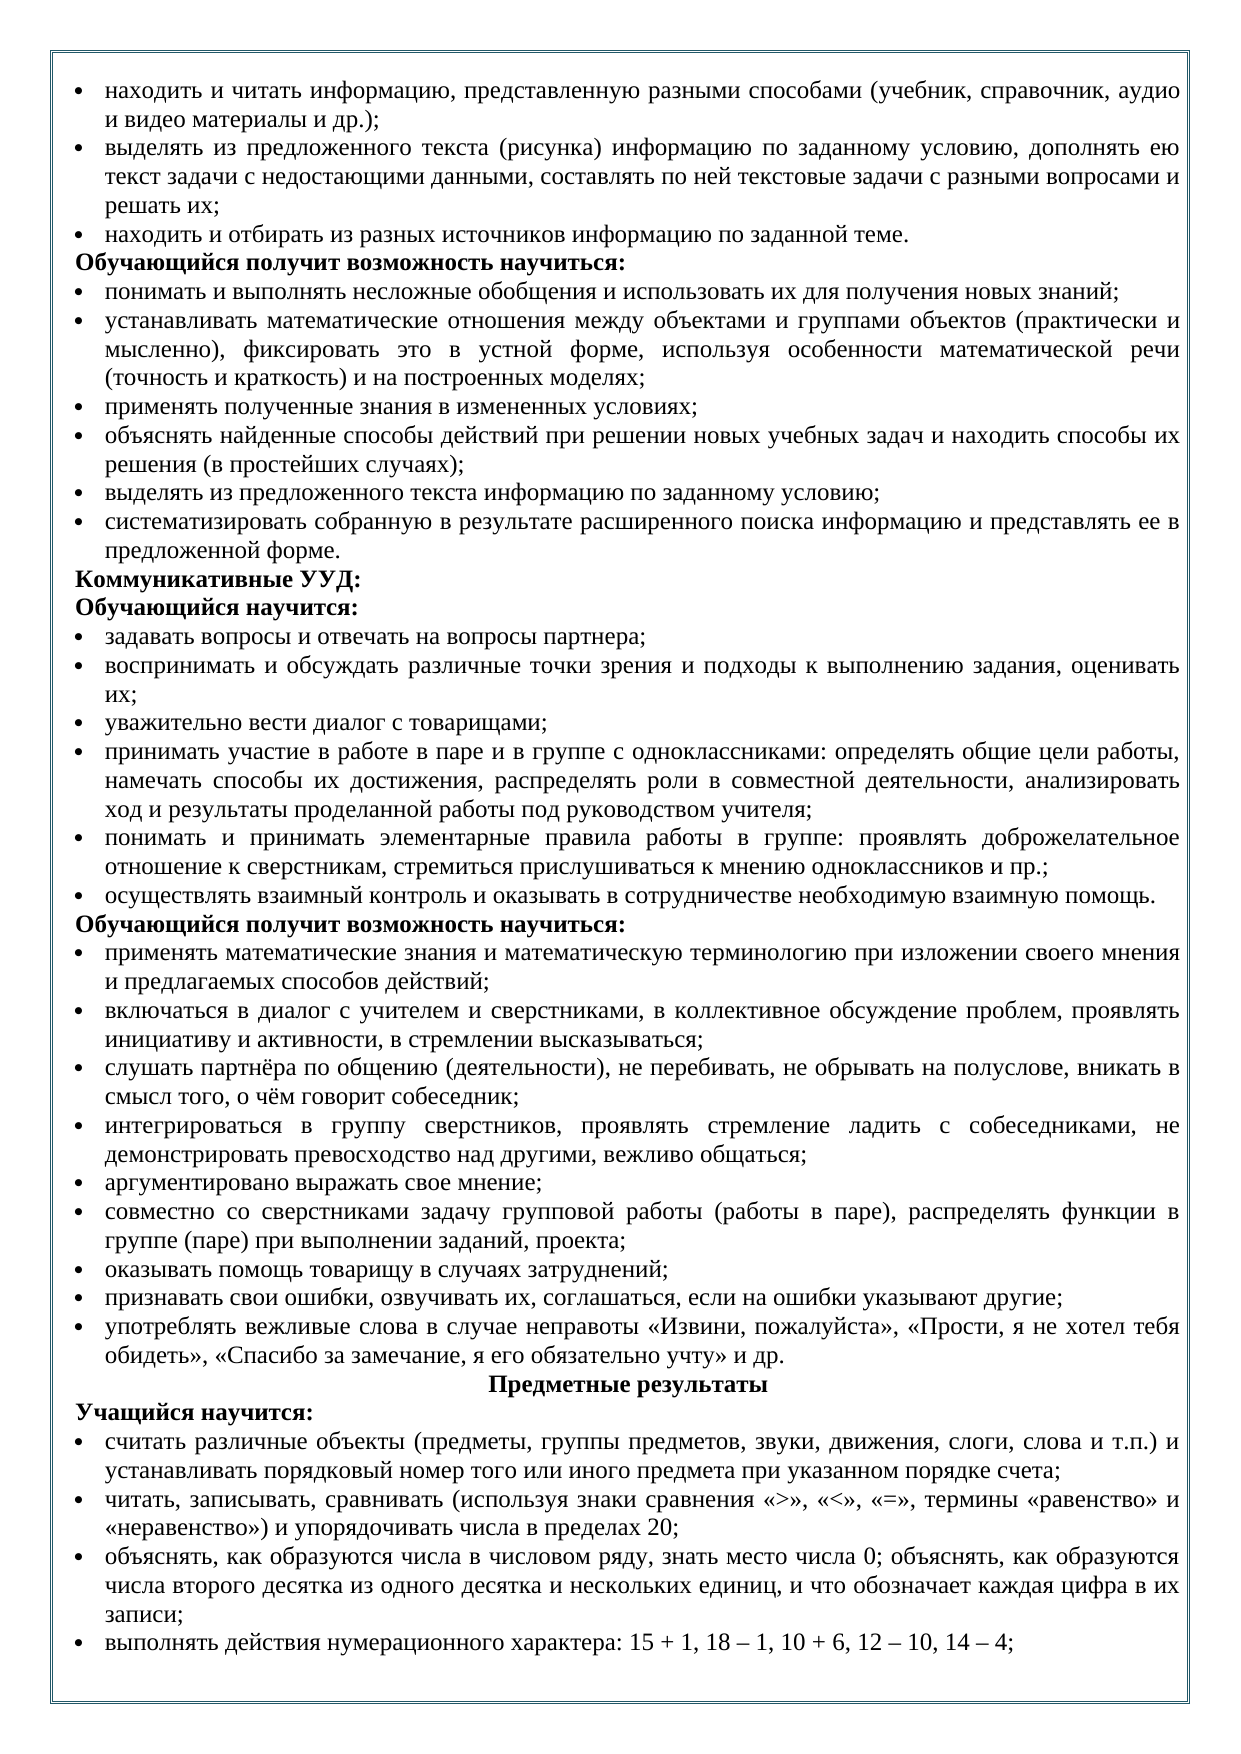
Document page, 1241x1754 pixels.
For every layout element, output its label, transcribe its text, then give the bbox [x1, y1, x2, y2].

list понимать и выполнять несложные обобщения и использовать их для получения новых знаний; [75, 276, 1181, 305]
list считать различные объекты (предметы, группы предметов, звуки, движения, слоги, слова и т.п.) и устанавливать порядковый номер того или иного предмета при указанном порядке счета; [75, 1426, 1181, 1484]
list применять полученные знания в измененных условиях; [75, 391, 1181, 420]
list слушать партнёра по общению (деятельности), не перебивать, не обрывать на полуслове, вникать в смысл того, о чём говорит собеседник; [75, 1052, 1181, 1110]
list интегрироваться в группу сверстников, проявлять стремление ладить с собеседниками, не демонстрировать превосходство над другими, вежливо общаться; [75, 1110, 1181, 1167]
list читать, записывать, сравнивать (используя знаки сравнения «>», «<», «=», термины «равенство» и «неравенство») и упорядочивать числа в пределах 20; [75, 1484, 1181, 1541]
list выполнять действия нумерационного характера: 15 + 1, 18 – 1, 10 + 6, 12 – 10, 14 – 4; [75, 1627, 1181, 1656]
list выделять из предложенного текста (рисунка) информацию по заданному условию, дополнять ею текст задачи с недостающими данными, составлять по ней текстовые задачи с разными вопросами и решать их; [75, 132, 1181, 219]
list уважительно вести диалог с товарищами; [75, 707, 1181, 736]
text Обучающийся получит возможность научиться: [75, 909, 1181, 937]
list принимать участие в работе в паре и в группе с одноклассниками: определять общие цели работы, намечать способы их достижения, распределять роли в совместной деятельности, анализировать ход и результаты проделанной работы под руководством учителя; [75, 736, 1181, 822]
text Обучающийся получит возможность научиться: [75, 247, 1181, 276]
list находить и отбирать из разных источников информацию по заданной теме. [75, 219, 1181, 247]
text Предметные результаты [75, 1369, 1181, 1397]
list объяснять, как образуются числа в числовом ряду, знать место числа 0; объяснять, как образуются числа второго десятка из одного десятка и нескольких единиц, и что обозначает каждая цифра в их записи; [75, 1541, 1181, 1627]
list осуществлять взаимный контроль и оказывать в сотрудничестве необходимую взаимную помощь. [75, 880, 1181, 909]
text Обучающийся научится: [75, 592, 1181, 621]
list оказывать помощь товарищу в случаях затруднений; [75, 1254, 1181, 1282]
list находить и читать информацию, представленную разными способами (учебник, справочник, аудио и видео материалы и др.); [75, 75, 1181, 132]
list устанавливать математические отношения между объектами и группами объектов (практически и мысленно), фиксировать это в устной форме, используя особенности математической речи (точность и краткость) и на построенных моделях; [75, 305, 1181, 391]
text Коммуникативные УУД: [75, 564, 1181, 592]
list совместно со сверстниками задачу групповой работы (работы в паре), распределять функции в группе (паре) при выполнении заданий, проекта; [75, 1196, 1181, 1254]
list аргументировано выражать свое мнение; [75, 1167, 1181, 1196]
list задавать вопросы и отвечать на вопросы партнера; [75, 621, 1181, 650]
list систематизировать собранную в результате расширенного поиска информацию и представлять ее в предложенной форме. [75, 506, 1181, 564]
list признавать свои ошибки, озвучивать их, соглашаться, если на ошибки указывают другие; [75, 1282, 1181, 1311]
list применять математические знания и математическую терминологию при изложении своего мнения и предлагаемых способов действий; [75, 937, 1181, 995]
list выделять из предложенного текста информацию по заданному условию; [75, 477, 1181, 506]
list воспринимать и обсуждать различные точки зрения и подходы к выполнению задания, оценивать их; [75, 650, 1181, 707]
list включаться в диалог с учителем и сверстниками, в коллективное обсуждение проблем, проявлять инициативу и активности, в стремлении высказываться; [75, 995, 1181, 1052]
list понимать и принимать элементарные правила работы в группе: проявлять доброжелательное отношение к сверстникам, стремиться прислушиваться к мнению одноклассников и пр.; [75, 822, 1181, 880]
list объяснять найденные способы действий при решении новых учебных задач и находить способы их решения (в простейших случаях); [75, 420, 1181, 477]
list употреблять вежливые слова в случае неправоты «Извини, пожалуйста», «Прости, я не хотел тебя обидеть», «Спасибо за замечание, я его обязательно учту» и др. [75, 1311, 1181, 1369]
text Учащийся научится: [75, 1397, 1181, 1426]
